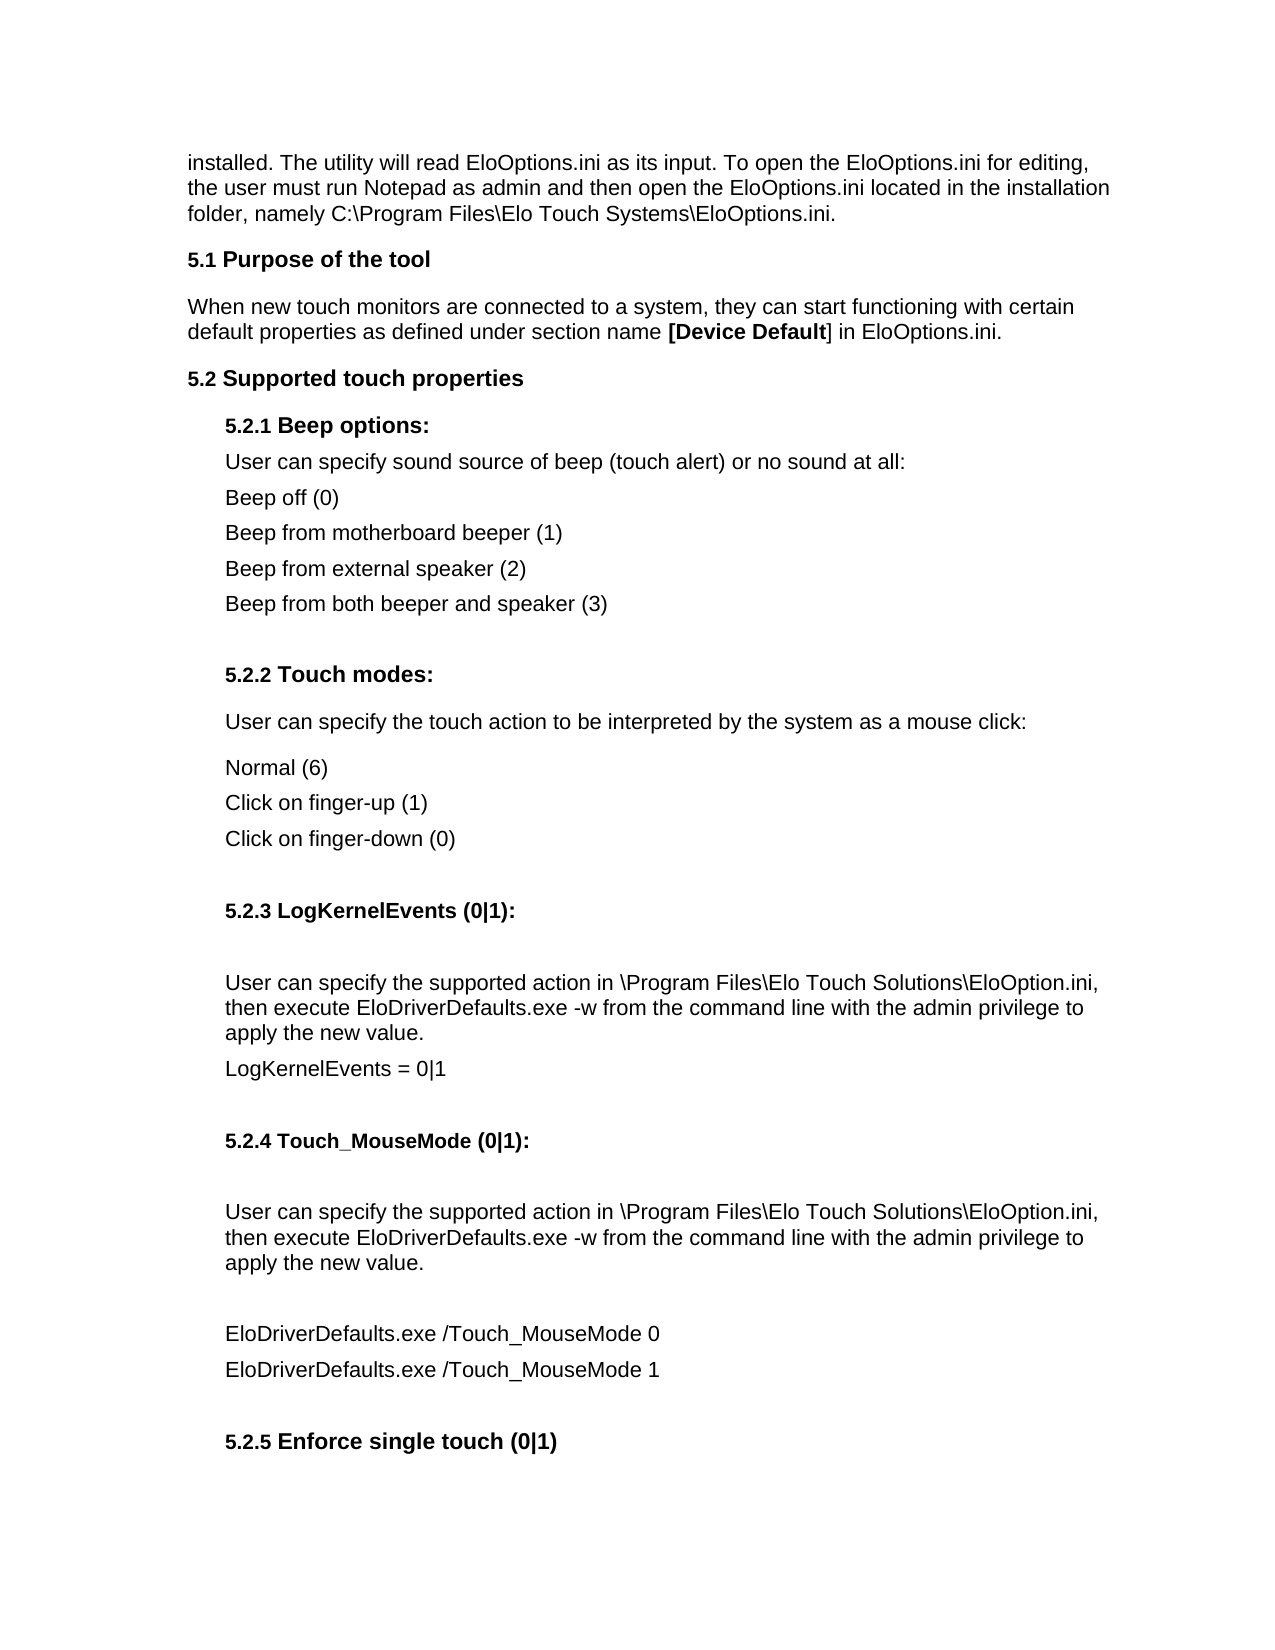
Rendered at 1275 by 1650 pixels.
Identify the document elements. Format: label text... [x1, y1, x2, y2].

list User can specify sound source of beep (touch alert) or no sound at all: [225, 449, 1125, 474]
list Click on finger-up (1) [225, 790, 1125, 815]
list 5.2 Supported touch properties [187, 365, 1125, 391]
list Beep from motherboard beeper (1) [225, 520, 1125, 545]
list Beep off (0) [225, 484, 1125, 510]
list EloDriverDefaults.exe /Touch_MouseMode 1 [150, 1356, 1125, 1382]
list User can specify the touch action to be interpreted by the system as a mouse click: [225, 708, 1125, 734]
list 5.2.4 Touch_MouseMode (0|1): [225, 1127, 1125, 1153]
list 5.2.2 Touch modes: [187, 661, 1125, 688]
list Beep from both beeper and speaker (3) [225, 591, 1125, 617]
list Normal (6) [150, 754, 1125, 780]
list When new touch monitors are connected to a system, they can start functioning with certain default properties as defined under section name [Device Default] in EloOptions.ini. [187, 294, 1125, 344]
list 5.2.1 Beep options: [225, 412, 1125, 438]
list 5.2.3 LogKernelEvents (0|1): [225, 897, 1125, 923]
list 5.1 Purpose of the tool [187, 246, 1125, 273]
list User can specify the supported action in \Program Files\Elo Touch Solutions\EloOption.ini, then execute EloDriverDefaults.exe -w from the command line with the admin privilege to apply the new value. [225, 1199, 1125, 1275]
list EloDriverDefaults.exe /Touch_MouseMode 0 [150, 1321, 1125, 1346]
list LogKernelEvents = 0|1 [150, 1056, 1125, 1081]
list 5.2.5 Enforce single touch (0|1) [150, 1428, 1125, 1454]
list Beep from external speaker (2) [225, 556, 1125, 581]
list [187, 150, 1125, 226]
list Click on finger-down (0) [187, 826, 1125, 851]
list User can specify the supported action in \Program Files\Elo Touch Solutions\EloOption.ini, then execute EloDriverDefaults.exe -w from the command line with the admin privilege to apply the new value. [225, 969, 1125, 1045]
